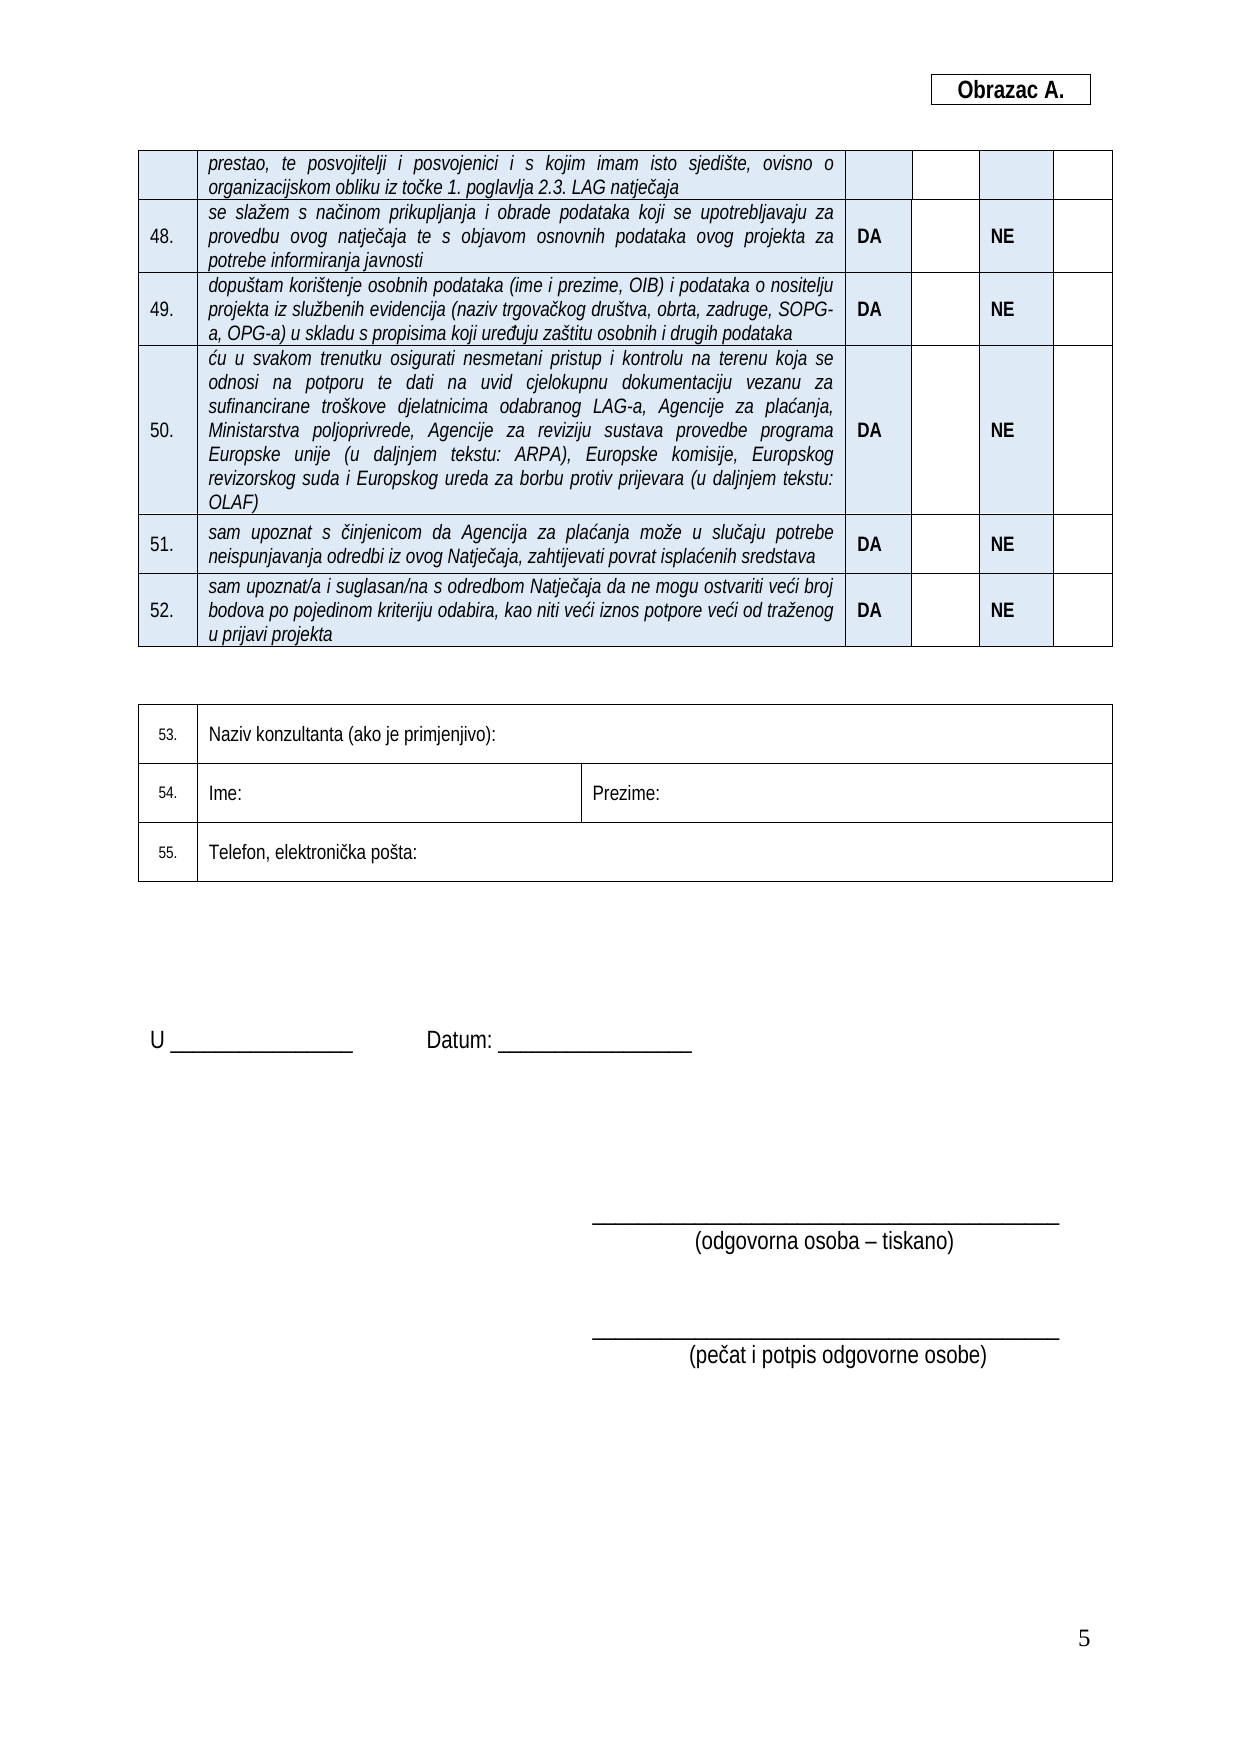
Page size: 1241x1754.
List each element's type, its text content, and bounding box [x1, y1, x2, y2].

table_cell [1054, 200, 1112, 272]
table_cell [1054, 151, 1112, 199]
table_cell [912, 346, 979, 513]
table_cell Telefon, elektronička pošta: [198, 823, 1112, 881]
table_header 53. [139, 705, 197, 763]
table_cell [912, 273, 979, 345]
table_cell [912, 200, 979, 272]
table_cell 51. [139, 515, 197, 573]
table_cell [1054, 273, 1112, 345]
table_cell [913, 151, 979, 199]
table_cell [198, 151, 845, 199]
text (odgovorna osoba – tiskano) [150, 1226, 1090, 1254]
text U ________________ Datum: _________________ [150, 1025, 1090, 1054]
table_cell NE [980, 574, 1053, 646]
table_cell 50. [139, 346, 197, 513]
table_cell [912, 515, 979, 573]
table_cell NE [980, 273, 1053, 345]
table_cell NE [980, 200, 1053, 272]
table_cell DA [846, 151, 912, 199]
table_cell 52. [139, 574, 197, 646]
table_cell 55. [139, 823, 197, 881]
table_cell NE [980, 515, 1053, 573]
table_header Naziv konzultanta (ako je primjenjivo): [198, 705, 1112, 763]
table_cell DA [846, 574, 911, 646]
table_cell 49. [139, 273, 197, 345]
table_cell 47. [139, 151, 197, 199]
table_cell DA [846, 200, 911, 272]
text _________________________________________ [150, 1312, 1090, 1341]
text (pečat i potpis odgovorne osobe) [150, 1341, 1090, 1369]
table_cell [1054, 346, 1112, 513]
table_cell ću u svakom trenutku osigurati nesmetani pristup i kontrolu na terenu koja se odnosi na potporu te dati na uvid cjelokupnu dokumentaciju vezanu za sufinancirane troškove djelatnicima odabranog LAG-a, Agencije za plaćanja, Ministarstva poljoprivrede, Agencije za reviziju sustava provedbe programa Europske unije (u daljnjem tekstu: ARPA), Europske komisije, Europskog revizorskog suda i Europskog ureda za borbu protiv prijevara (u daljnjem tekstu: OLAF) [198, 346, 845, 513]
table_cell dopuštam korištenje osobnih podataka (ime i prezime, OIB) i podataka o nositelju projekta iz službenih evidencija (naziv trgovačkog društva, obrta, zadruge, SOPG-a, OPG-a) u skladu s propisima koji uređuju zaštitu osobnih i drugih podataka [198, 273, 845, 345]
table_cell se slažem s načinom prikupljanja i obrade podataka koji se upotrebljavaju za provedbu ovog natječaja te s objavom osnovnih podataka ovog projekta za potrebe informiranja javnosti [198, 200, 845, 272]
table_cell NE [980, 151, 1053, 199]
table_cell Prezime: [582, 764, 1112, 822]
table_cell [1054, 515, 1112, 573]
table_cell NE [980, 346, 1053, 513]
table_cell [1054, 574, 1112, 646]
table_cell 54. [139, 764, 197, 822]
table_cell [912, 574, 979, 646]
table_cell DA [846, 273, 911, 345]
text _________________________________________ [150, 1197, 1090, 1226]
table_cell DA [846, 346, 911, 513]
table_cell DA [846, 515, 911, 573]
table_cell sam upoznat s činjenicom da Agencija za plaćanja može u slučaju potrebe neispunjavanja odredbi iz ovog Natječaja, zahtijevati povrat isplaćenih sredstava [198, 515, 845, 573]
table_cell 48. [139, 200, 197, 272]
table_cell sam upoznat/a i suglasan/na s odredbom Natječaja da ne mogu ostvariti veći broj bodova po pojedinom kriteriju odabira, kao niti veći iznos potpore veći od traženog u prijavi projekta [198, 574, 845, 646]
table_cell Ime: [198, 764, 581, 822]
